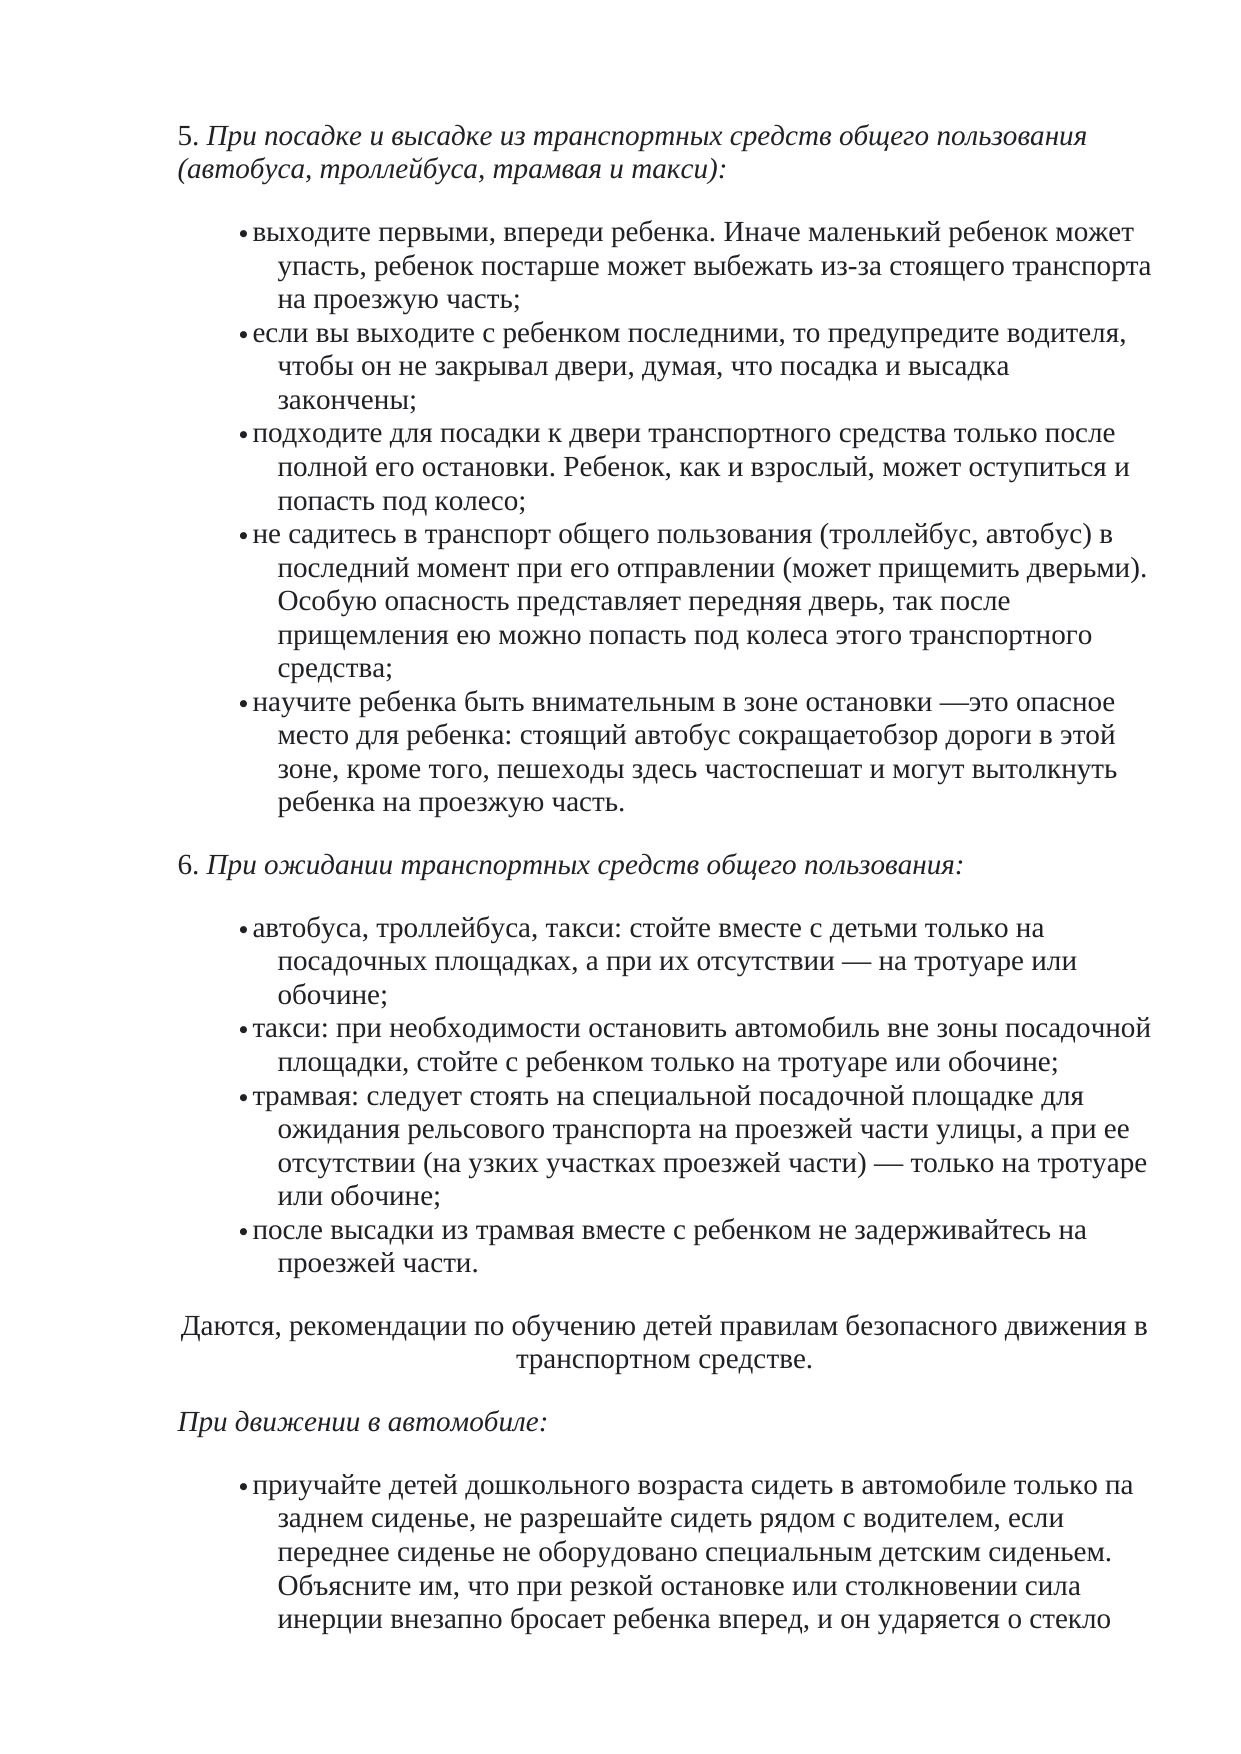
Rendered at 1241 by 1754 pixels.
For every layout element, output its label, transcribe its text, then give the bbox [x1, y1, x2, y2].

list подходите для посадки к двери транспортного средства только после полной его остановки. Ребенок, как и взрослый, может оступиться и попасть под колесо; [240, 416, 1152, 516]
text 5. При посадке и высадке из транспортных средств общего пользования (автобуса, троллейбуса, трамвая и такси): [177, 118, 1152, 185]
text При движении в автомобиле: [177, 1404, 1152, 1438]
list такси: при необходимости остановить автомобиль вне зоны посадочной площадки, стойте с ребенком только на тротуаре или обочине; [240, 1011, 1152, 1078]
list выходите первыми, впереди ребенка. Иначе маленький ребенок может упасть, ребенок постарше может выбежать из-за стоящего транспорта на проезжую часть; [240, 214, 1152, 315]
text 6. При ожидании транспортных средств общего пользования: [177, 847, 1152, 881]
list если вы выходите с ребенком последними, то предупредите водителя, чтобы он не закрывал двери, думая, что посадка и высадка закончены; [240, 315, 1152, 416]
list научите ребенка быть внимательным в зоне остановки —это опасное место для ребенка: стоящий автобус сокращаетобзор дороги в этой зоне, кроме того, пешеходы здесь частоспешат и могут вытолкнуть ребенка на проезжую часть. [240, 684, 1152, 818]
list трамвая: следует стоять на специальной посадочной площадке для ожидания рельсового транспорта на проезжей части улицы, а при ее отсутствии (на узких участках проезжей части) — только на тротуаре или обочине; [240, 1078, 1152, 1212]
list после высадки из трамвая вместе с ребенком не задерживайтесь на проезжей части. [240, 1212, 1152, 1279]
list не садитесь в транспорт общего пользования (троллейбус, автобус) в последний момент при его отправлении (может прищемить дверьми). Особую опасность представляет передняя дверь, так после прищемления ею можно попасть под колеса этого транспортного средства; [240, 516, 1152, 684]
text Даются, рекомендации по обучению детей правилам безопасного движения в транспортном средстве. [177, 1308, 1152, 1375]
list автобуса, троллейбуса, такси: стойте вместе с детьми только на посадочных площадках, а при их отсутствии — на тротуаре или обочине; [240, 910, 1152, 1011]
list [240, 1467, 1152, 1635]
